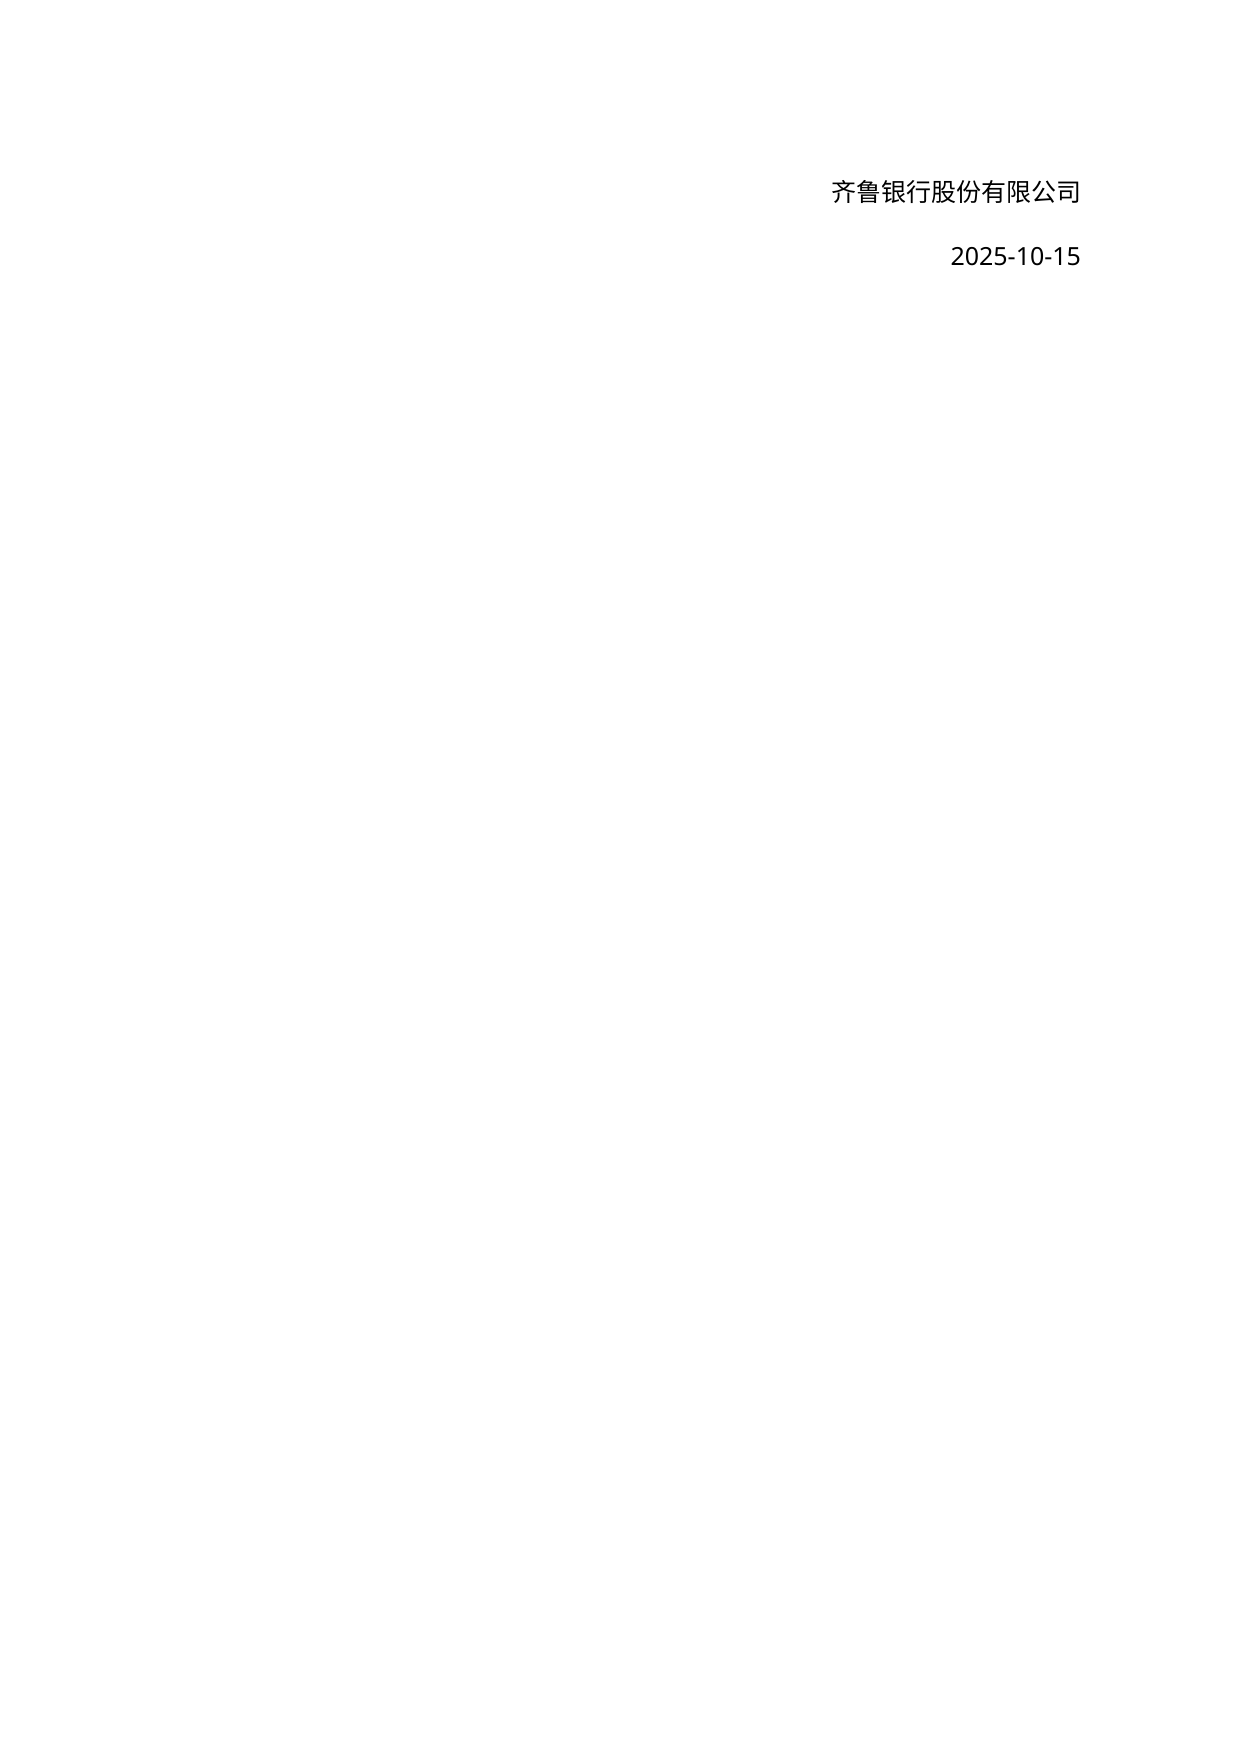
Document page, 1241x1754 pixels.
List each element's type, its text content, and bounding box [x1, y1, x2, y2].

text 2025-10-15 [159, 223, 1081, 288]
text 齐鲁银行股份有限公司 [159, 158, 1081, 223]
